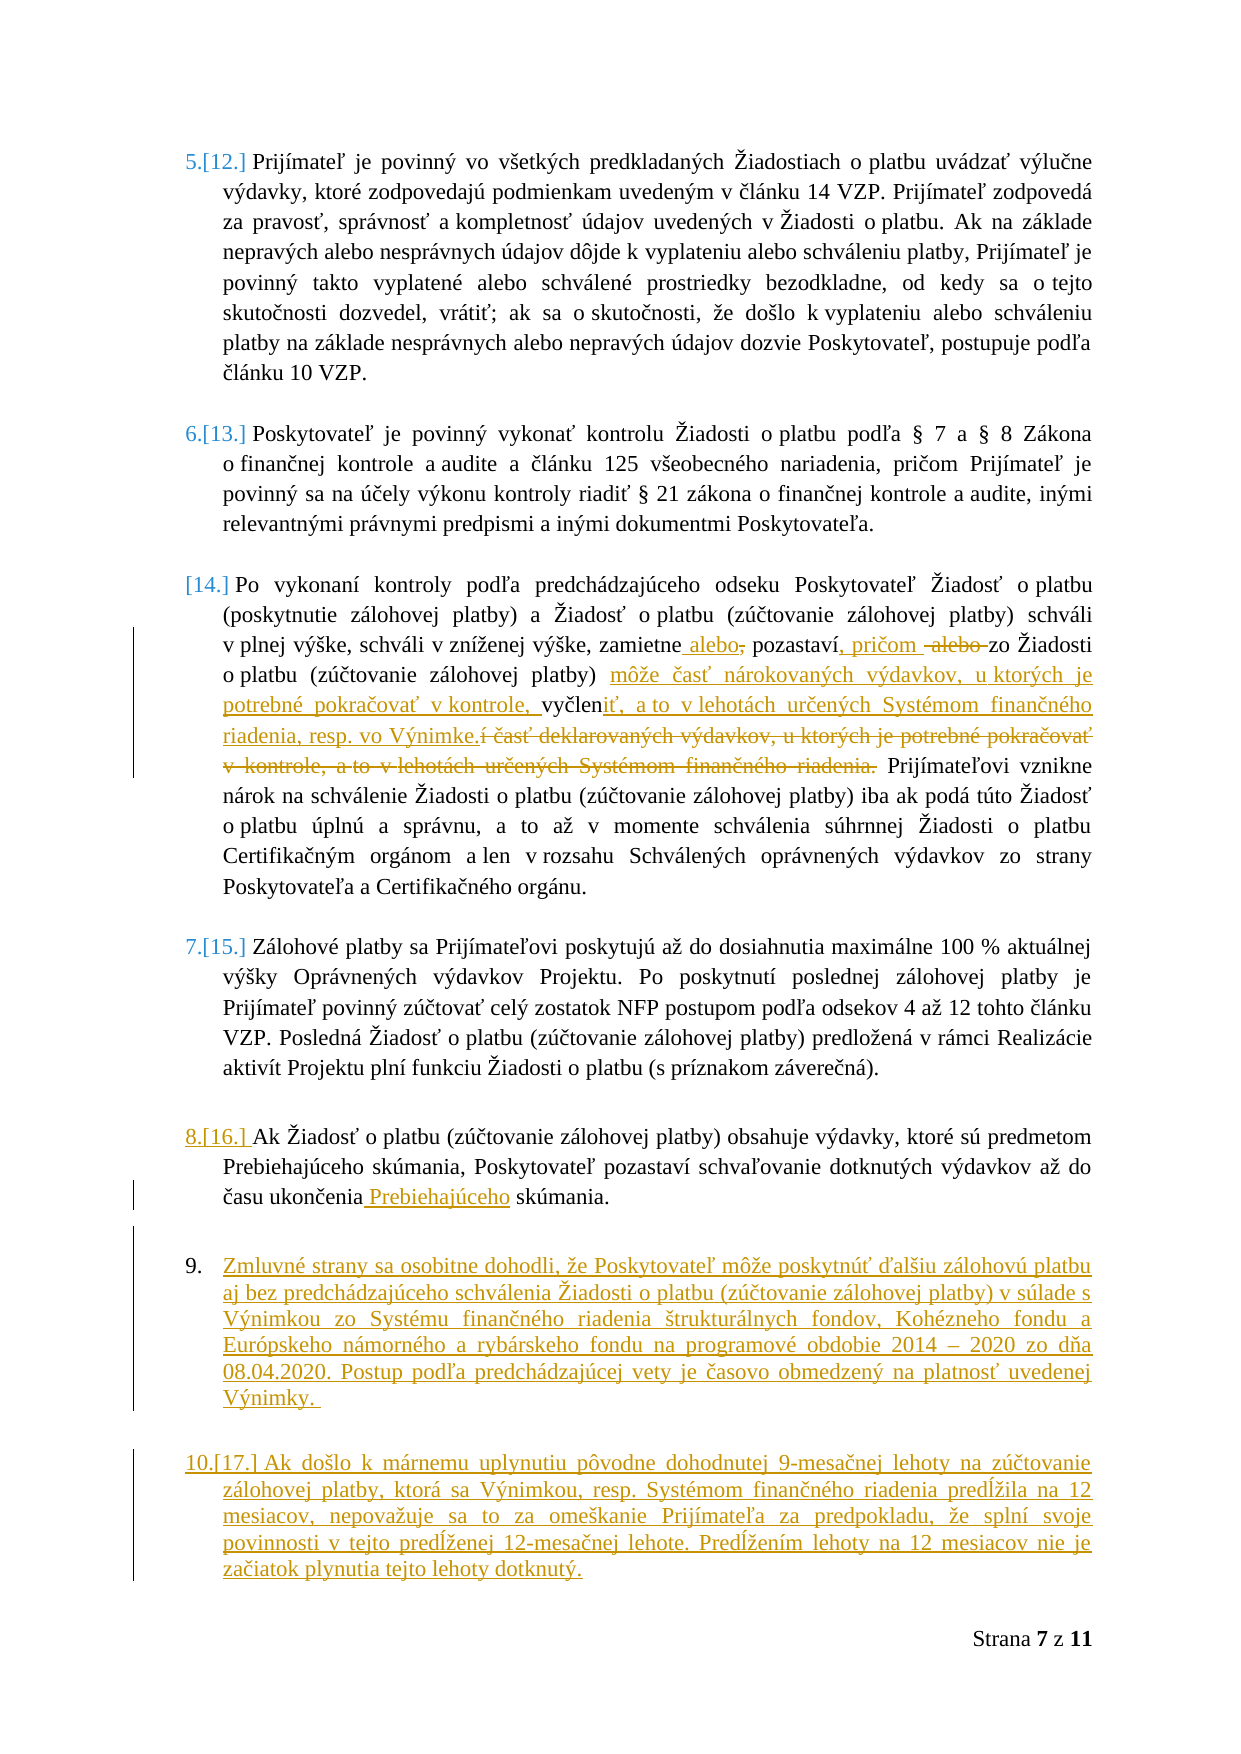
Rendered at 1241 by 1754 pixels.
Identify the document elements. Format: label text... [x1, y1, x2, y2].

list Zálohové platby sa Prijímateľovi poskytujú až do dosiahnutia maximálne 100 % aktuálnej výšky Oprávnených výdavkov Projektu. Po poskytnutí poslednej zálohovej platby je Prijímateľ povinný zúčtovať celý zostatok NFP postupom podľa odsekov 4 až 12 tohto článku VZP. Posledná Žiadosť o platbu (zúčtovanie zálohovej platby) predložená v rámci Realizácie aktivít Projektu plní funkciu Žiadosti o platbu (s príznakom záverečná). [185, 933, 1092, 1080]
list Ak Žiadosť o platbu (zúčtovanie zálohovej platby) obsahuje výdavky, ktoré sú predmetom Prebiehajúceho skúmania, Poskytovateľ pozastaví schvaľovanie dotknutých výdavkov až do času ukončenia skúmania. [185, 1123, 1092, 1210]
list Prijímateľ je povinný vo všetkých predkladaných Žiadostiach o platbu uvádzať výlučne výdavky, ktoré zodpovedajú podmienkam uvedeným v článku 14 VZP. Prijímateľ zodpovedá za pravosť, správnosť a kompletnosť údajov uvedených v Žiadosti o platbu. Ak na základe nepravých alebo nesprávnych údajov dôjde k vyplateniu alebo schváleniu platby, Prijímateľ je povinný takto vyplatené alebo schválené prostriedky bezodkladne, od kedy sa o tejto skutočnosti dozvedel, vrátiť; ak sa o skutočnosti, že došlo k vyplateniu alebo schváleniu platby na základe nesprávnych alebo nepravých údajov dozvie Poskytovateľ, postupuje podľa článku 10 VZP. [185, 148, 1092, 386]
list Po vykonaní kontroly podľa predchádzajúceho odseku Poskytovateľ Žiadosť o platbu (poskytnutie zálohovej platby) a Žiadosť o platbu (zúčtovanie zálohovej platby) schváli v plnej výške, schváli v zníženej výške, zamietne pozastavízo Žiadosti o platbu (zúčtovanie zálohovej platby) vyčlen Prijímateľovi vznikne nárok na schválenie Žiadosti o platbu (zúčtovanie zálohovej platby) iba ak podá túto Žiadosť o platbu úplnú a správnu, a to až v momente schválenia súhrnnej Žiadosti o platbu Certifikačným orgánom a len v rozsahu Schválených oprávnených výdavkov zo strany Poskytovateľa a Certifikačného orgánu. [185, 571, 1092, 899]
list Poskytovateľ je povinný vykonať kontrolu Žiadosti o platbu podľa § 7 a § 8 Zákona o finančnej kontrole a audite a článku 125 všeobecného nariadenia, pričom Prijímateľ je povinný sa na účely výkonu kontroly riadiť § 21 zákona o finančnej kontrole a audite, inými relevantnými právnymi predpismi a inými dokumentmi Poskytovateľa. [185, 419, 1092, 537]
